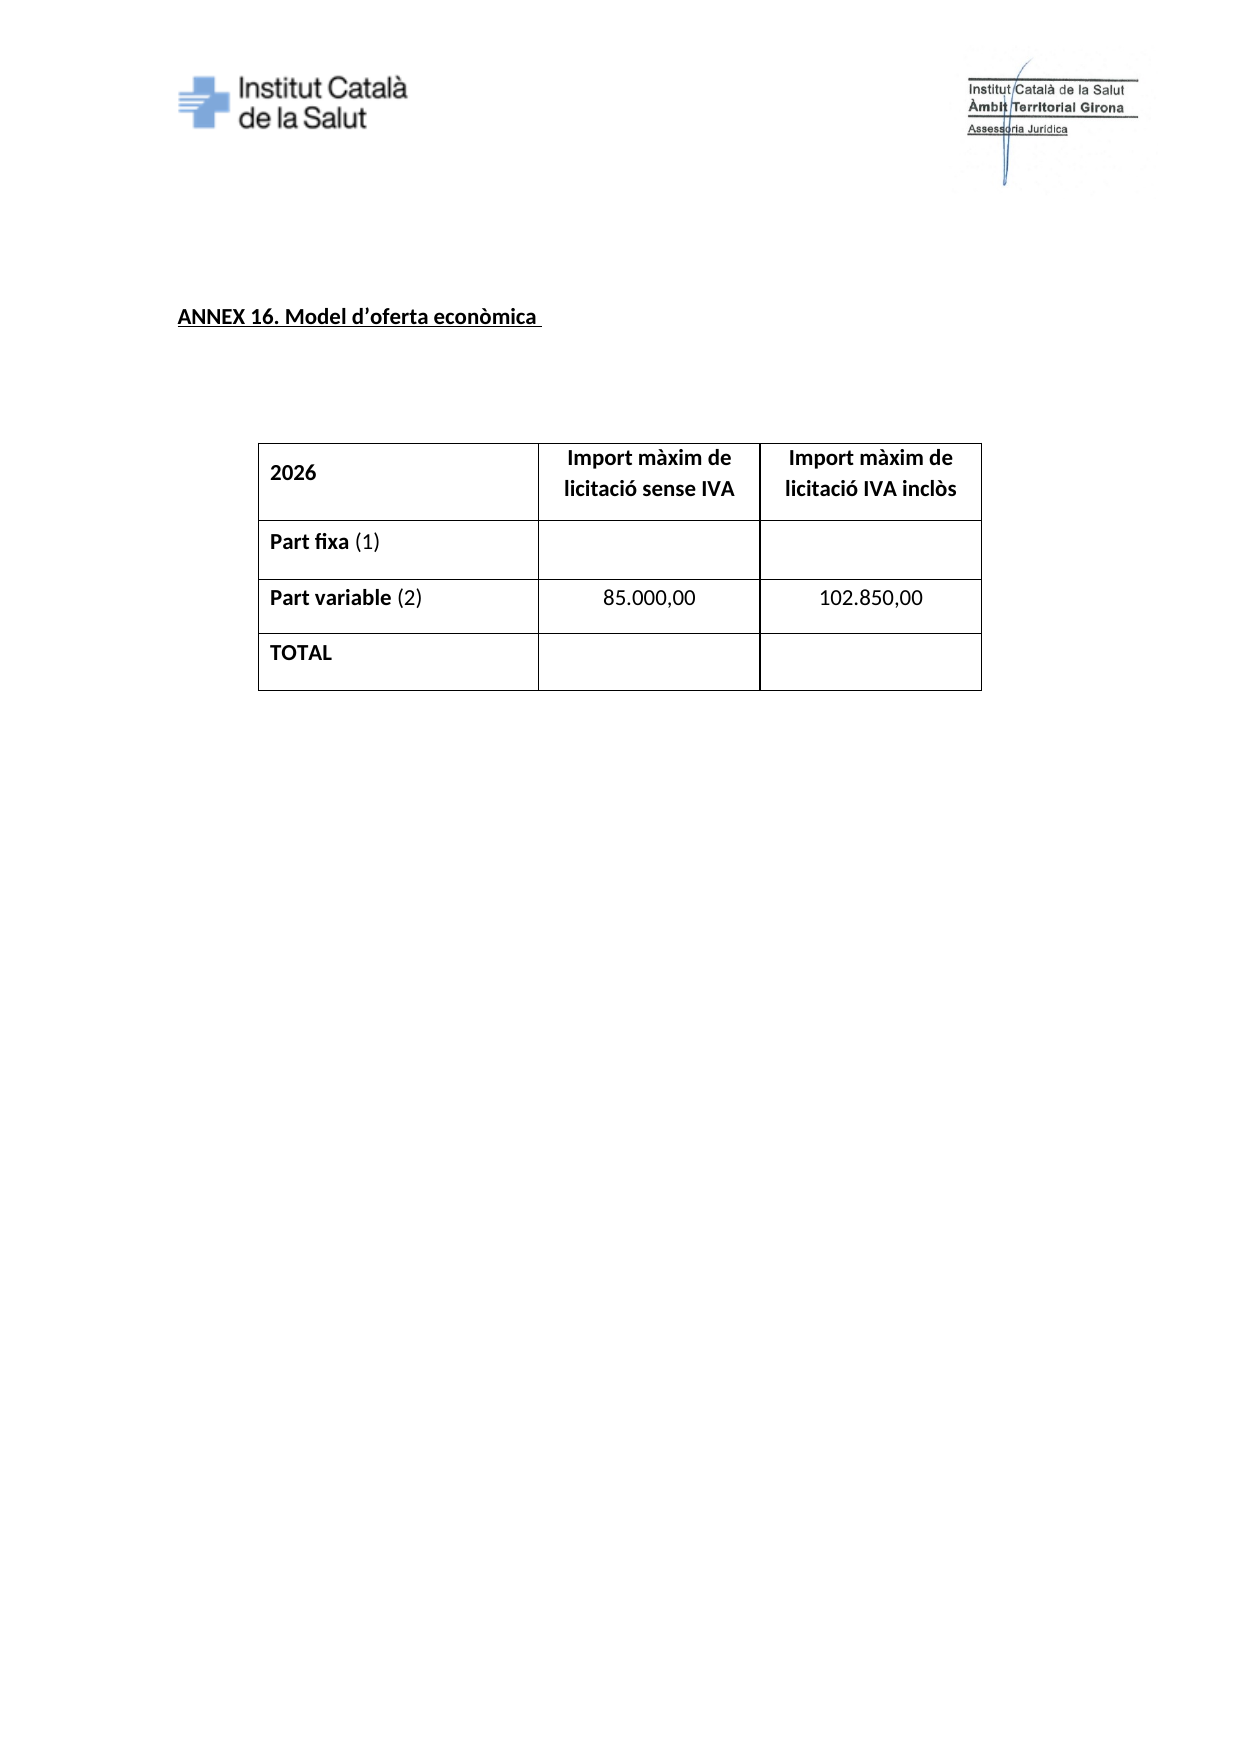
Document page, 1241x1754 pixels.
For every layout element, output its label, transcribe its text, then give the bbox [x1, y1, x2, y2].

table_cell TOTAL [259, 634, 538, 689]
table_header Import màxim de licitació sense IVA [539, 444, 759, 520]
table_cell 102.850,00 [761, 580, 981, 632]
table_cell [761, 634, 981, 689]
picture [177, 73, 410, 134]
table_cell [539, 521, 759, 579]
table_cell [761, 521, 981, 579]
table_cell [539, 634, 759, 689]
table_header 2026 [259, 444, 538, 520]
table_header Import màxim de licitació IVA inclòs [761, 444, 981, 520]
picture [948, 45, 1158, 199]
table_cell Part fixa (1) [259, 521, 538, 579]
text ANNEX 16. Model d’oferta econòmica [177, 302, 1063, 330]
table_cell Part variable (2) [259, 580, 538, 632]
table_cell 85.000,00 [539, 580, 759, 632]
